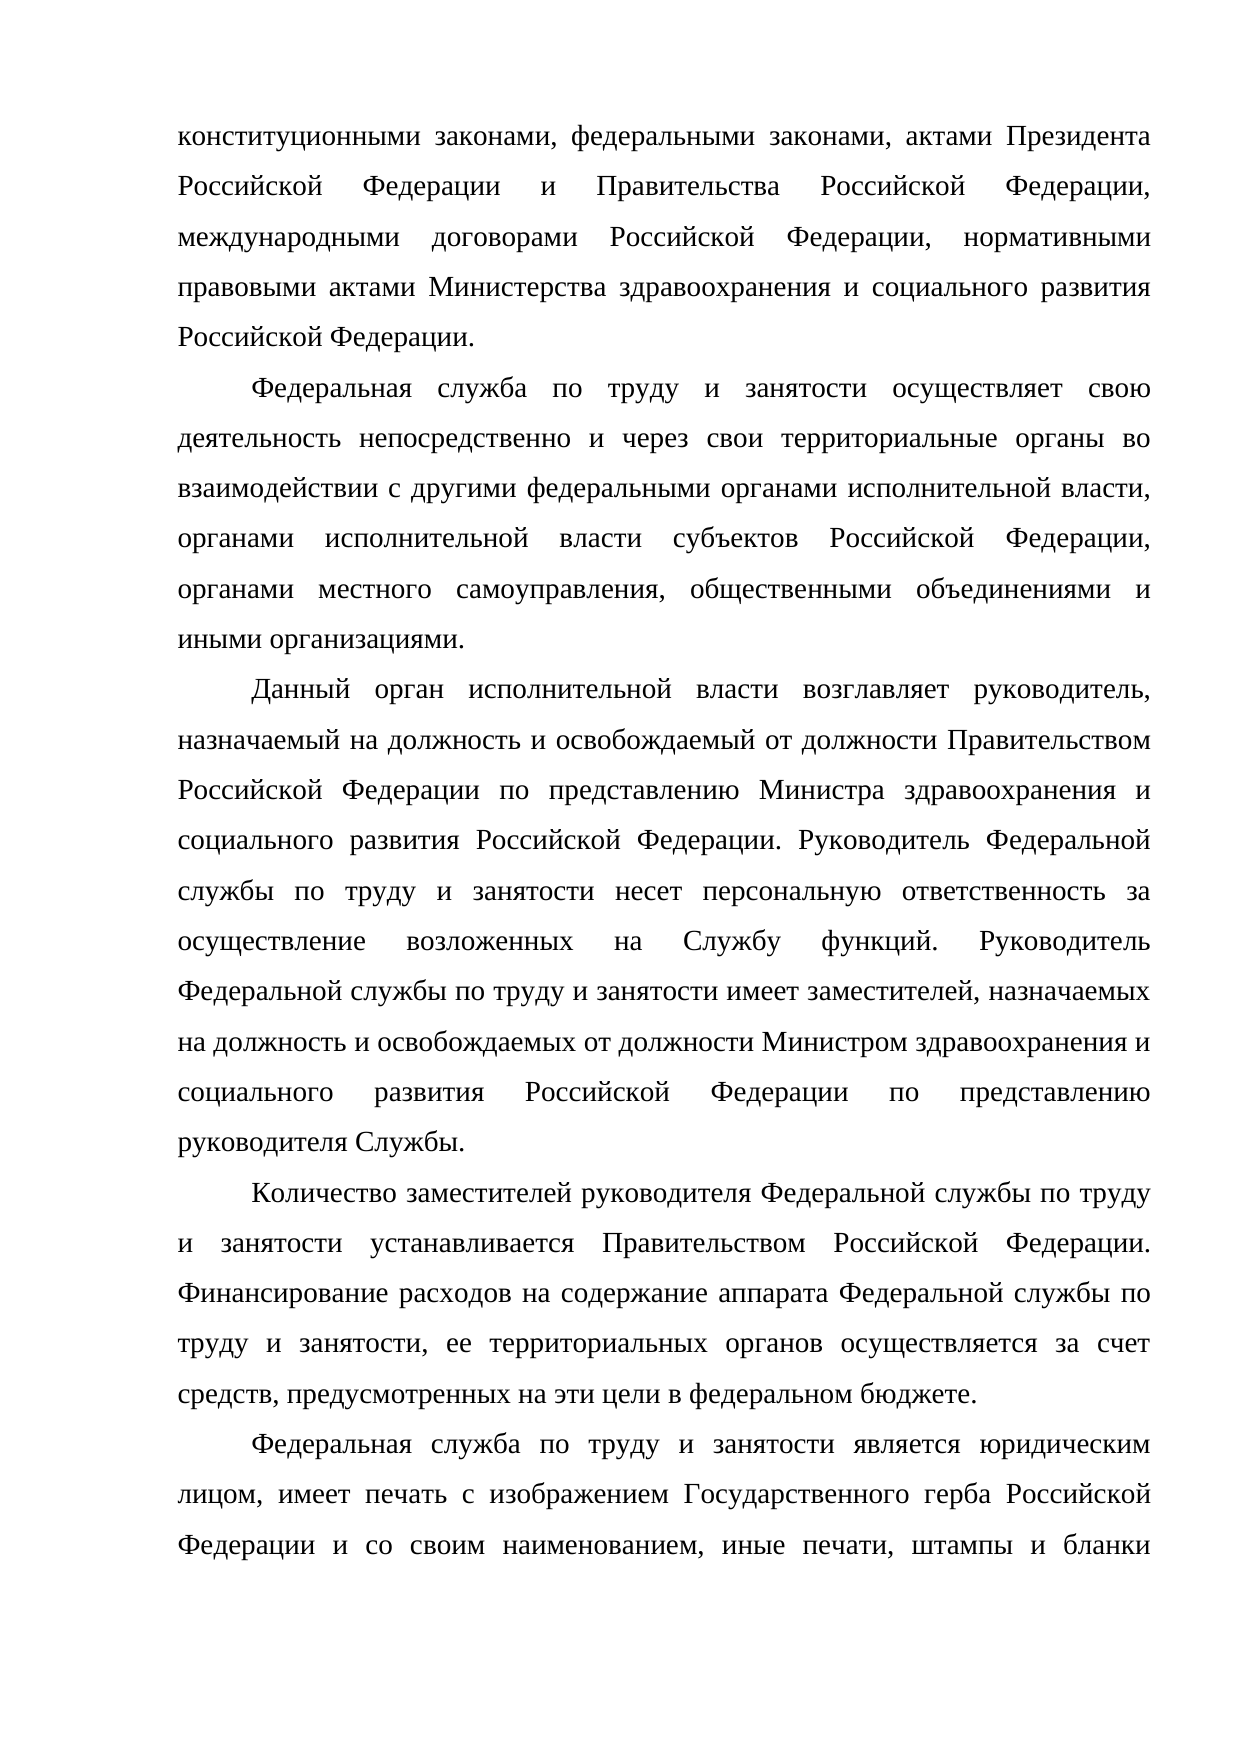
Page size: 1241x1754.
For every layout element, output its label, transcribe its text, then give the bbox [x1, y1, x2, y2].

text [177, 118, 1152, 353]
text Федеральная служба по труду и занятости осуществляет свою деятельность непосредственно и через свои территориальные органы во взаимодействии с другими федеральными органами исполнительной власти, органами исполнительной власти субъектов Российской Федерации, органами местного самоуправления, общественными объединениями и иными организациями. [177, 370, 1152, 655]
text Количество заместителей руководителя Федеральной службы по труду и занятости устанавливается Правительством Российской Федерации. Финансирование расходов на содержание аппарата Федеральной службы по труду и занятости, ее территориальных органов осуществляется за счет средств, предусмотренных на эти цели в федеральном бюджете. [177, 1175, 1152, 1409]
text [177, 1426, 1152, 1560]
text Данный орган исполнительной власти возглавляет руководитель, назначаемый на должность и освобождаемый от должности Правительством Российской Федерации по представлению Министра здравоохранения и социального развития Российской Федерации. Руководитель Федеральной службы по труду и занятости несет персональную ответственность за осуществление возложенных на Службу функций. Руководитель Федеральной службы по труду и занятости имеет заместителей, назначаемых на должность и освобождаемых от должности Министром здравоохранения и социального развития Российской Федерации по представлению руководителя Службы. [177, 672, 1152, 1158]
